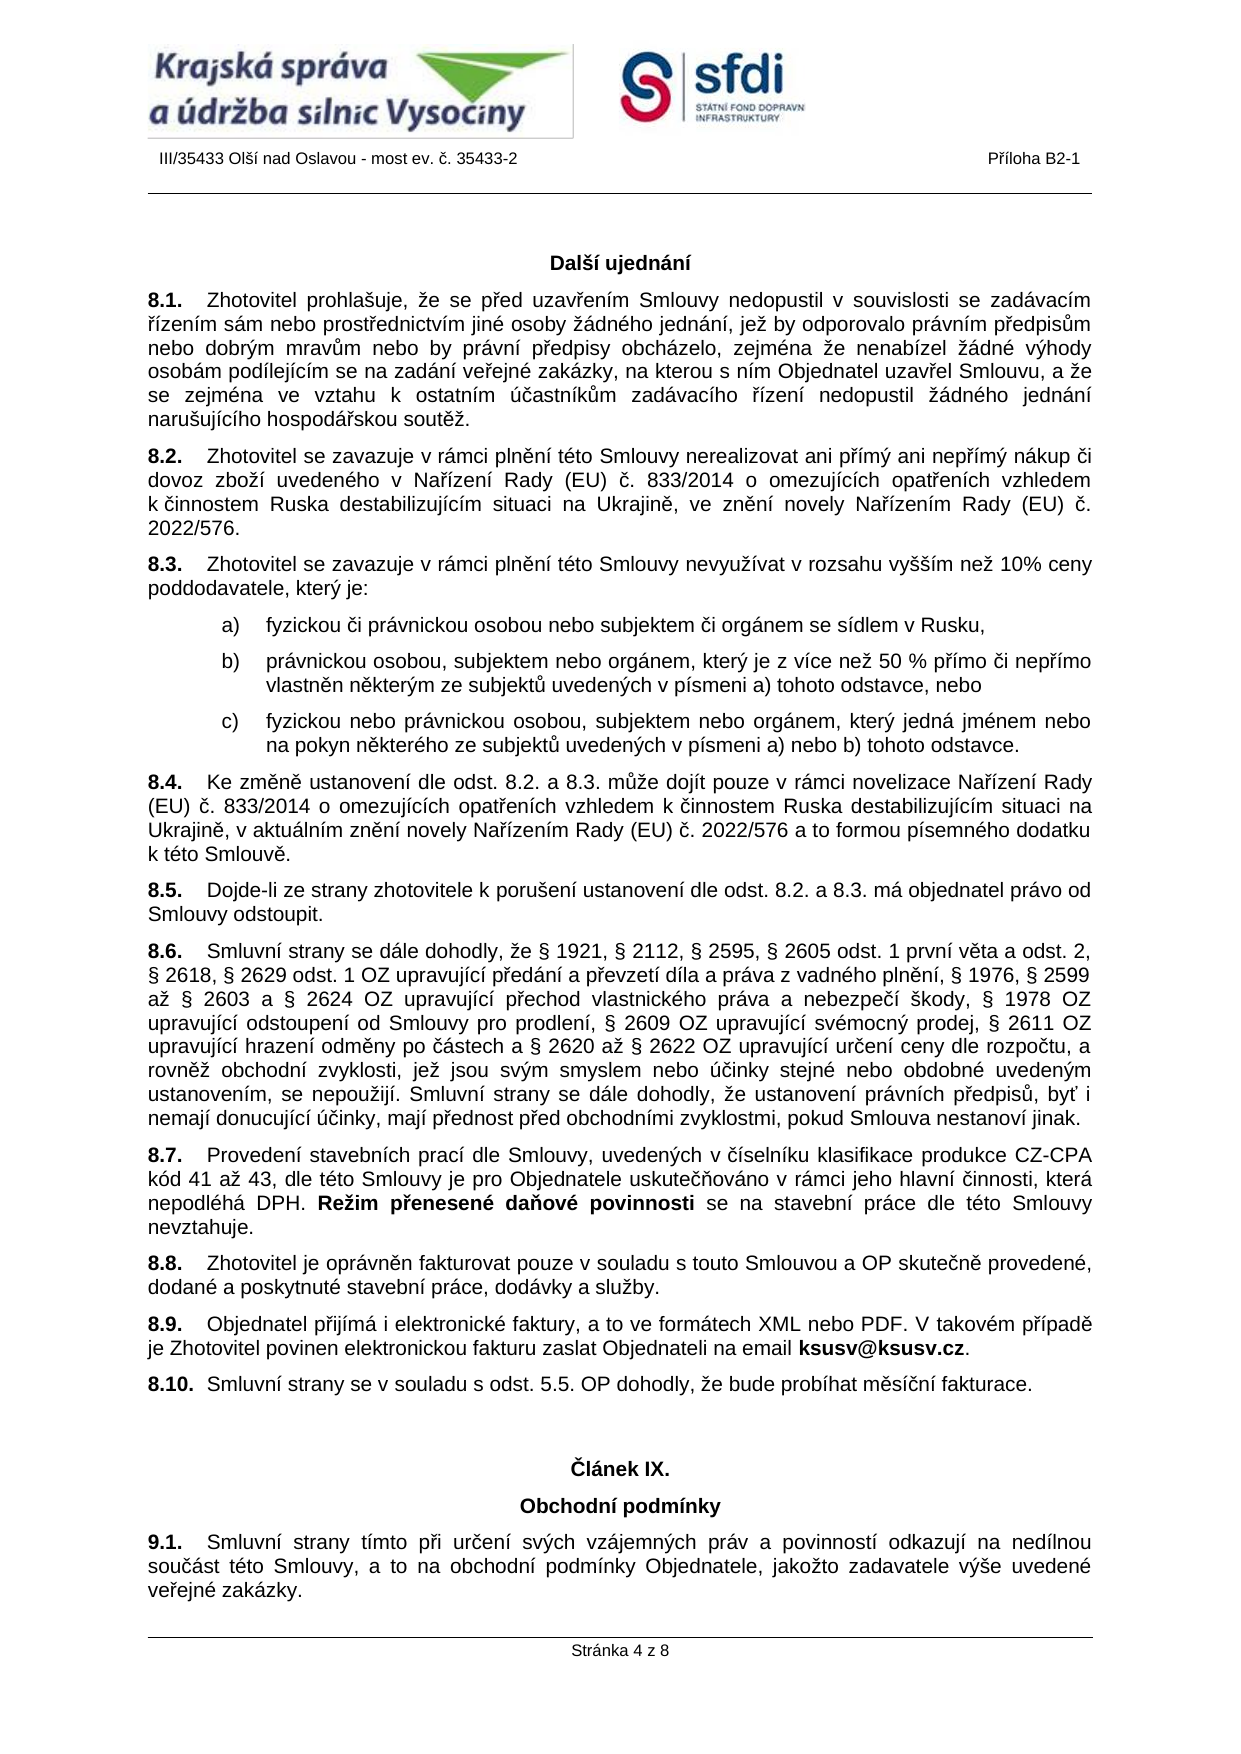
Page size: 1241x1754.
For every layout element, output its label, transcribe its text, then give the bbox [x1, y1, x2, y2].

list Ke změně ustanovení dle odst. 8.2. a 8.3. může dojít pouze v rámci novelizace Nařízení Rady (EU) č. 833/2014 o omezujících opatřeních vzhledem k činnostem Ruska destabilizujícím situaci na Ukrajině, v aktuálním znění novely Nařízením Rady (EU) č. 2022/576 a to formou písemného dodatku k této Smlouvě. [148, 770, 1093, 866]
list Smluvní strany tímto při určení svých vzájemných práv a povinností odkazují na nedílnou součást této Smlouvy, a to na obchodní podmínky Objednatele, jakožto zadavatele výše uvedené veřejné zakázky. [148, 1530, 1093, 1602]
list Zhotovitel se zavazuje v rámci plnění této Smlouvy nerealizovat ani přímý ani nepřímý nákup či dovoz zboží uvedeného v Nařízení Rady (EU) č. 833/2014 o omezujících opatřeních vzhledem k činnostem Ruska destabilizujícím situaci na Ukrajině, ve znění novely Nařízením Rady (EU) č. 2022/576. [148, 444, 1093, 539]
list Zhotovitel se zavazuje v rámci plnění této Smlouvy nevyužívat v rozsahu vyšším než 10% ceny poddodavatele, který je: [148, 552, 1093, 600]
subtitle Obchodní podmínky [148, 1494, 1093, 1518]
list Zhotovitel prohlašuje, že se před uzavřením Smlouvy nedopustil v souvislosti se zadávacím řízením sám nebo prostřednictvím jiné osoby žádného jednání, jež by odporovalo právním předpisům nebo dobrým mravům nebo by právní předpisy obcházelo, zejména že nenabízel žádné výhody osobám podílejícím se na zadání veřejné zakázky, na kterou s ním Objednatel uzavřel Smlouvu, a že se zejména ve vztahu k ostatním účastníkům zadávacího řízení nedopustil žádného jednání narušujícího hospodářskou soutěž. [148, 287, 1093, 431]
list Objednatel přijímá i elektronické faktury, a to ve formátech XML nebo PDF. V takovém případě je Zhotovitel povinen elektronickou fakturu zaslat Objednateli na email ksusv@ksusv.cz. [148, 1311, 1093, 1359]
list Zhotovitel je oprávněn fakturovat pouze v souladu s touto Smlouvou a OP skutečně provedené, dodané a poskytnuté stavební práce, dodávky a služby. [148, 1251, 1093, 1299]
picture [147, 44, 574, 140]
list fyzickou nebo právnickou osobou, subjektem nebo orgánem, který jedná jménem nebo na pokyn některého ze subjektů uvedených v písmeni a) nebo b) tohoto odstavce. [221, 709, 1093, 757]
subtitle Další ujednání [148, 251, 1093, 275]
picture [617, 32, 805, 136]
list Provedení stavebních prací dle Smlouvy, uvedených v číselníku klasifikace produkce CZ-CPA kód 41 až 43, dle této Smlouvy je pro Objednatele uskutečňováno v rámci jeho hlavní činnosti, která nepodléhá DPH. Režim přenesené daňové povinnosti se na stavební práce dle této Smlouvy nevztahuje. [148, 1143, 1093, 1238]
list fyzickou či právnickou osobou nebo subjektem či orgánem se sídlem v Rusku, [221, 612, 1093, 636]
subtitle Článek IX. [148, 1457, 1093, 1481]
list právnickou osobou, subjektem nebo orgánem, který je z více než 50 % přímo či nepřímo vlastněn některým ze subjektů uvedených v písmeni a) tohoto odstavce, nebo [221, 649, 1093, 697]
list Smluvní strany se v souladu s odst. 5.5. OP dohodly, že bude probíhat měsíční fakturace. [148, 1372, 1093, 1396]
list Smluvní strany se dále dohodly, že § 1921, § 2112, § 2595, § 2605 odst. 1 první věta a odst. 2, § 2618, § 2629 odst. 1 OZ upravující předání a převzetí díla a práva z vadného plnění, § 1976, § 2599 až § 2603 a § 2624 OZ upravující přechod vlastnického práva a nebezpečí škody, § 1978 OZ upravující odstoupení od Smlouvy pro prodlení, § 2609 OZ upravující svémocný prodej, § 2611 OZ upravující hrazení odměny po částech a § 2620 až § 2622 OZ upravující určení ceny dle rozpočtu, a rovněž obchodní zvyklosti, jež jsou svým smyslem nebo účinky stejné nebo obdobné uvedeným ustanovením, se nepoužijí. Smluvní strany se dále dohodly, že ustanovení právních předpisů, byť i nemají donucující účinky, mají přednost před obchodními zvyklostmi, pokud Smlouva nestanoví jinak. [148, 938, 1093, 1130]
list Dojde-li ze strany zhotovitele k porušení ustanovení dle odst. 8.2. a 8.3. má objednatel právo od Smlouvy odstoupit. [148, 878, 1093, 926]
